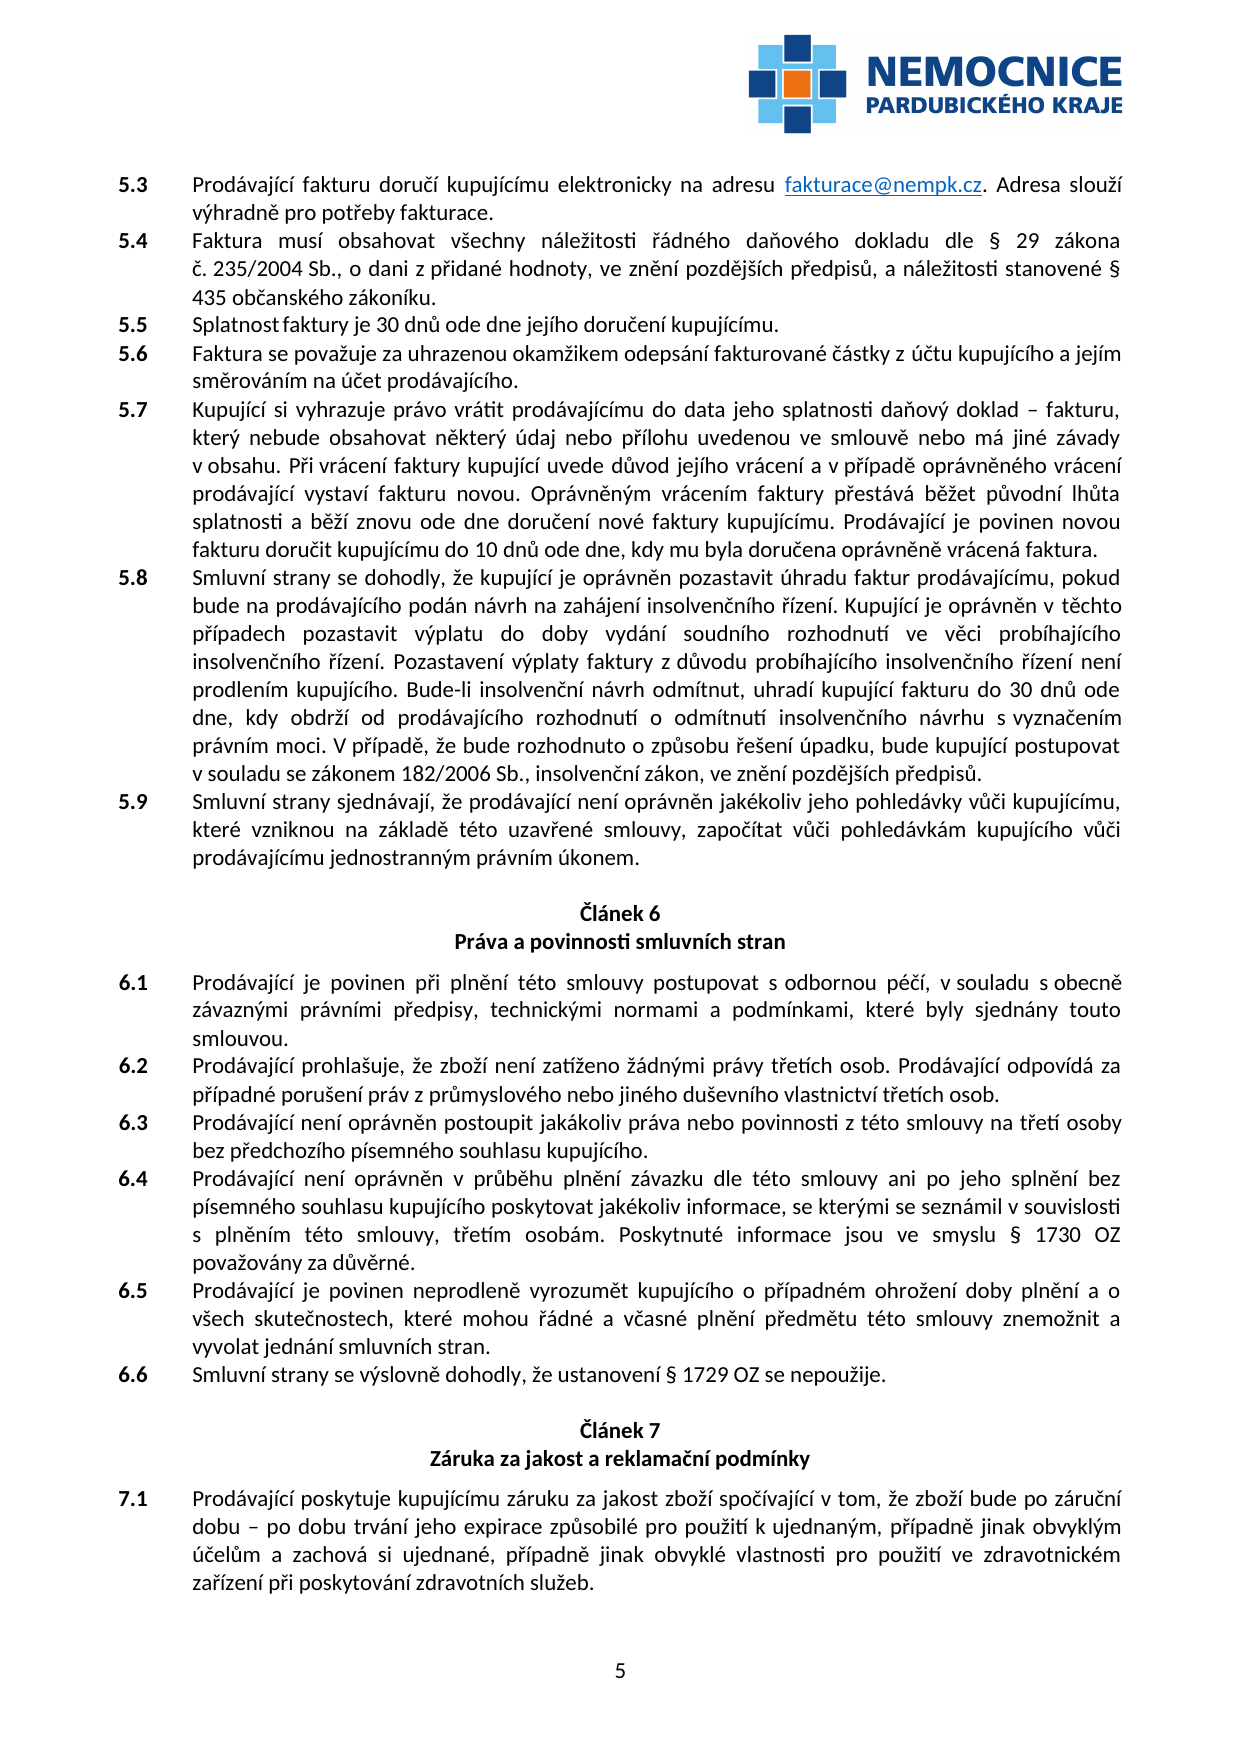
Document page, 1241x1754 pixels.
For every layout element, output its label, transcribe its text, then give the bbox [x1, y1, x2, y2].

text 5.5 Splatnost faktury je 30 dnů ode dne jejího doručení kupujícímu. [118, 311, 1122, 339]
picture [747, 33, 1123, 135]
text 6.3 Prodávající není oprávněn postoupit jakákoliv práva nebo povinnosti z této smlouvy na třetí osoby bez předchozího písemného souhlasu kupujícího. [118, 1108, 1122, 1164]
text 5.3 Prodávající fakturu doručí kupujícímu elektronicky na adresu fakturace@nempk.cz. Adresa slouží výhradně pro potřeby fakturace. [118, 171, 1122, 227]
text 6.1 Prodávající je povinen při plnění této smlouvy postupovat s odbornou péčí, v souladu s obecně závaznými právními předpisy, technickými normami a podmínkami, které byly sjednány touto smlouvou. [118, 968, 1122, 1052]
text 5.6 Faktura se považuje za uhrazenou okamžikem odepsání fakturované částky z účtu kupujícího a jejím směrováním na účet prodávajícího. [118, 339, 1122, 395]
text 5.8 Smluvní strany se dohodly, že kupující je oprávněn pozastavit úhradu faktur prodávajícímu, pokud bude na prodávajícího podán návrh na zahájení insolvenčního řízení. Kupující je oprávněn v těchto případech pozastavit výplatu do doby vydání soudního rozhodnutí ve věci probíhajícího insolvenčního řízení. Pozastavení výplaty faktury z důvodu probíhajícího insolvenčního řízení není prodlením kupujícího. Bude-li insolvenční návrh odmítnut, uhradí kupující fakturu do 30 dnů ode dne, kdy obdrží od prodávajícího rozhodnutí o odmítnutí insolvenčního návrhu s vyznačením právním moci. V případě, že bude rozhodnuto o způsobu řešení úpadku, bude kupující postupovat v souladu se zákonem 182/2006 Sb., insolvenční zákon, ve znění pozdějších předpisů. [118, 563, 1122, 787]
text 6.2 Prodávající prohlašuje, že zboží není zatíženo žádnými právy třetích osob. Prodávající odpovídá za případné porušení práv z průmyslového nebo jiného duševního vlastnictví třetích osob. [118, 1052, 1122, 1108]
text 5.4 Faktura musí obsahovat všechny náležitosti řádného daňového dokladu dle § 29 zákona č. 235/2004 Sb., o dani z přidané hodnoty, ve znění pozdějších předpisů, a náležitosti stanovené § 435 občanského zákoníku. [118, 227, 1122, 311]
text 6.4 Prodávající není oprávněn v průběhu plnění závazku dle této smlouvy ani po jeho splnění bez písemného souhlasu kupujícího poskytovat jakékoliv informace, se kterými se seznámil v souvislosti s plněním této smlouvy, třetím osobám. Poskytnuté informace jsou ve smyslu § 1730 OZ považovány za důvěrné. [118, 1164, 1122, 1276]
text Článek 6 [118, 899, 1122, 927]
text 5.7 Kupující si vyhrazuje právo vrátit prodávajícímu do data jeho splatnosti daňový doklad – fakturu, který nebude obsahovat některý údaj nebo přílohu uvedenou ve smlouvě nebo má jiné závady v obsahu. Při vrácení faktury kupující uvede důvod jejího vrácení a v případě oprávněného vrácení prodávající vystaví fakturu novou. Oprávněným vrácením faktury přestává běžet původní lhůta splatnosti a běží znovu ode dne doručení nové faktury kupujícímu. Prodávající je povinen novou fakturu doručit kupujícímu do 10 dnů ode dne, kdy mu byla doručena oprávněně vrácená faktura. [118, 395, 1122, 563]
text 6.5 Prodávající je povinen neprodleně vyrozumět kupujícího o případném ohrožení doby plnění a o všech skutečnostech, které mohou řádné a včasné plnění předmětu této smlouvy znemožnit a vyvolat jednání smluvních stran. [118, 1276, 1122, 1360]
text Článek 7 [118, 1416, 1122, 1444]
text 7.1 Prodávající poskytuje kupujícímu záruku za jakost zboží spočívající v tom, že zboží bude po záruční dobu – po dobu trvání jeho expirace způsobilé pro použití k ujednaným, případně jinak obvyklým účelům a zachová si ujednané, případně jinak obvyklé vlastnosti pro použití ve zdravotnickém zařízení při poskytování zdravotních služeb. [118, 1484, 1122, 1597]
text Záruka za jakost a reklamační podmínky [118, 1444, 1122, 1472]
text 5.9 Smluvní strany sjednávají, že prodávající není oprávněn jakékoliv jeho pohledávky vůči kupujícímu, které vzniknou na základě této uzavřené smlouvy, započítat vůči pohledávkám kupujícího vůči prodávajícímu jednostranným právním úkonem. [118, 787, 1122, 871]
text 6.6 Smluvní strany se výslovně dohodly, že ustanovení § 1729 OZ se nepoužije. [118, 1360, 1122, 1388]
text Práva a povinnosti smluvních stran [118, 927, 1122, 955]
